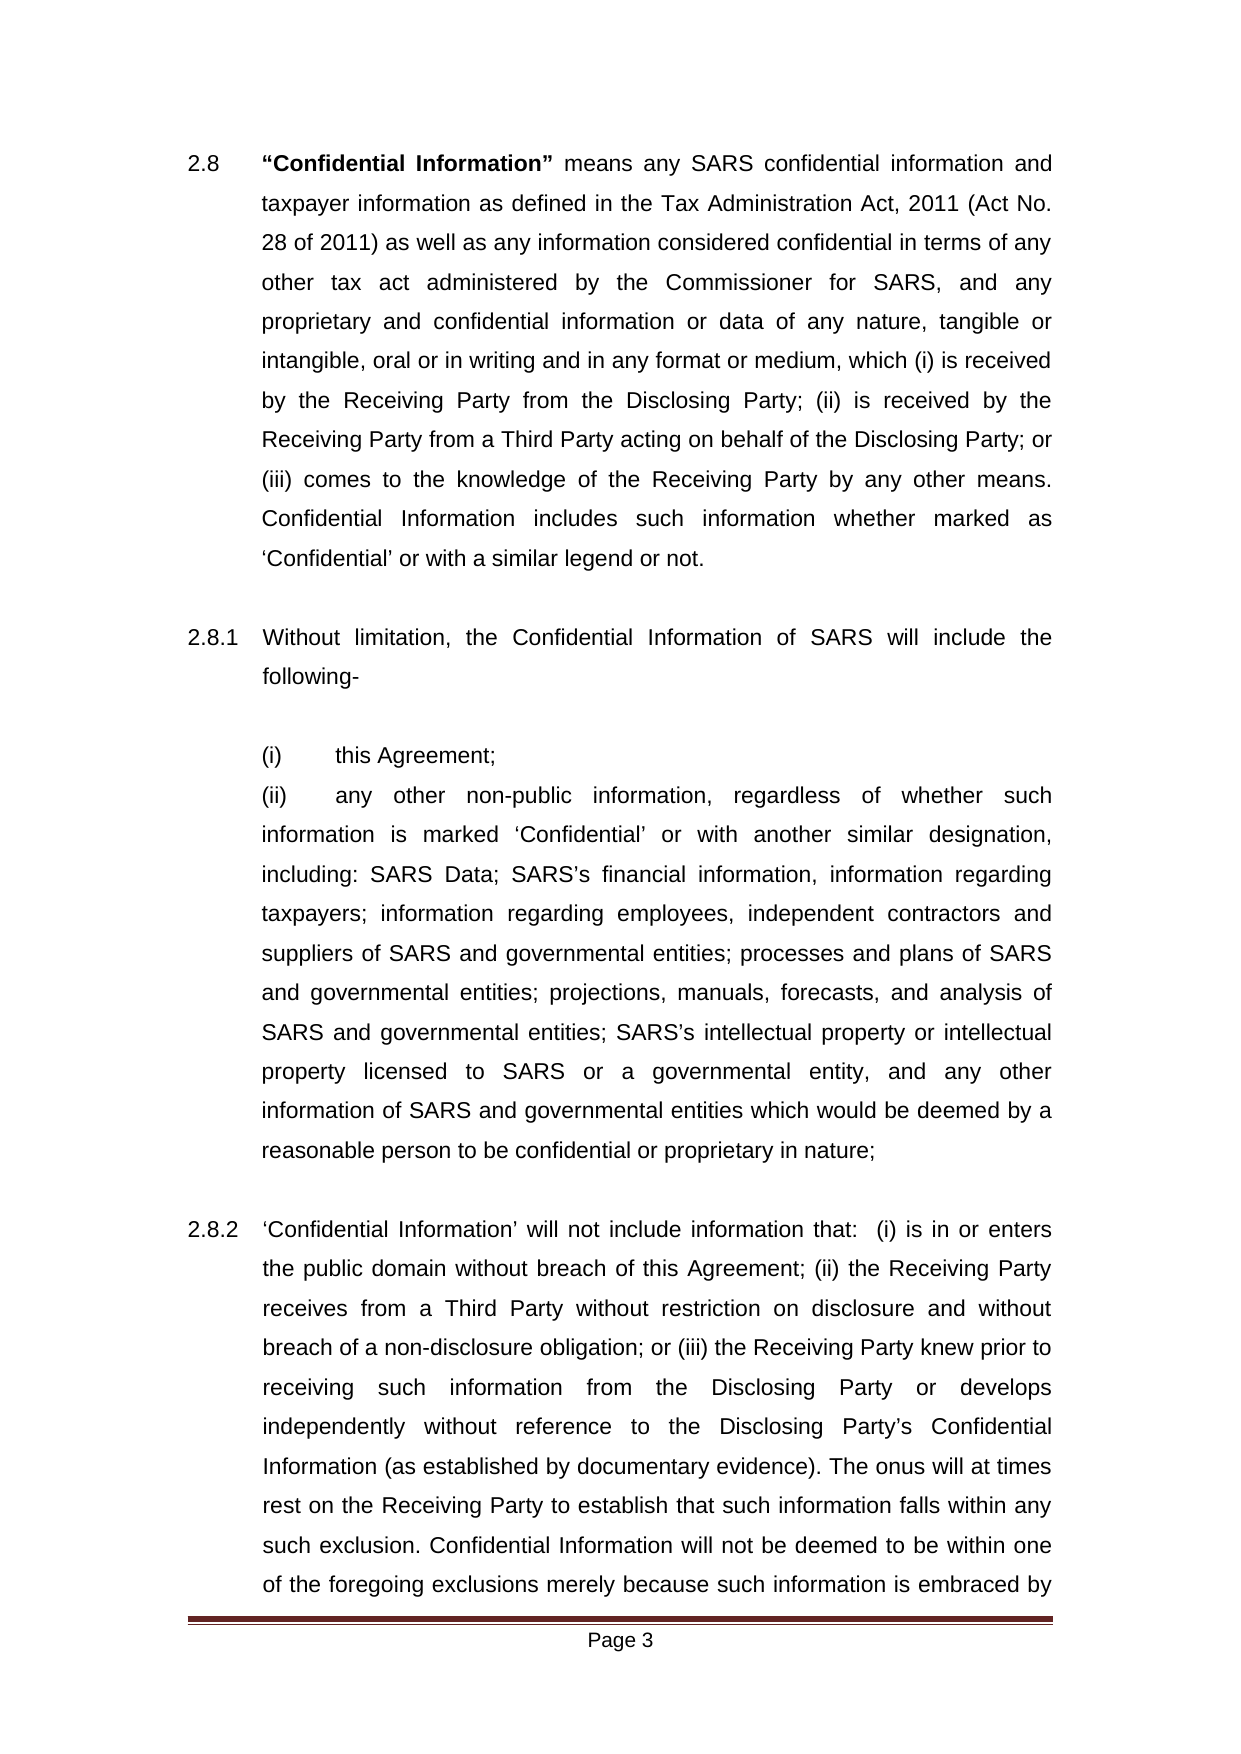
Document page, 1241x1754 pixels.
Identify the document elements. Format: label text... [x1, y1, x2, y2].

list Without limitation, the Confidential Information of SARS will include the following- [187, 624, 1053, 689]
list any other non-public information, regardless of whether such information is marked ‘Confidential’ or with another similar designation, including: SARS Data; SARS’s financial information, information regarding taxpayers; information regarding employees, independent contractors and suppliers of SARS and governmental entities; processes and plans of SARS and governmental entities; projections, manuals, forecasts, and analysis of SARS and governmental entities; SARS’s intellectual property or intellectual property licensed to SARS or a governmental entity, and any other information of SARS and governmental entities which would be deemed by a reasonable person to be confidential or proprietary in nature; [261, 782, 1053, 1163]
list this Agreement; [261, 742, 1053, 768]
list “Confidential Information” means any SARS confidential information and taxpayer information as defined in the Tax Administration Act, 2011 (Act No. 28 of 2011) as well as any information considered confidential in terms of any other tax act administered by the Commissioner for SARS, and any proprietary and confidential information or data of any nature, tangible or intangible, oral or in writing and in any format or medium, which (i) is received by the Receiving Party from the Disclosing Party; (ii) is received by the Receiving Party from a Third Party acting on behalf of the Disclosing Party; or (iii) comes to the knowledge of the Receiving Party by any other means. Confidential Information includes such information whether marked as ‘Confidential’ or with a similar legend or not. [187, 150, 1053, 571]
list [187, 1216, 1053, 1598]
